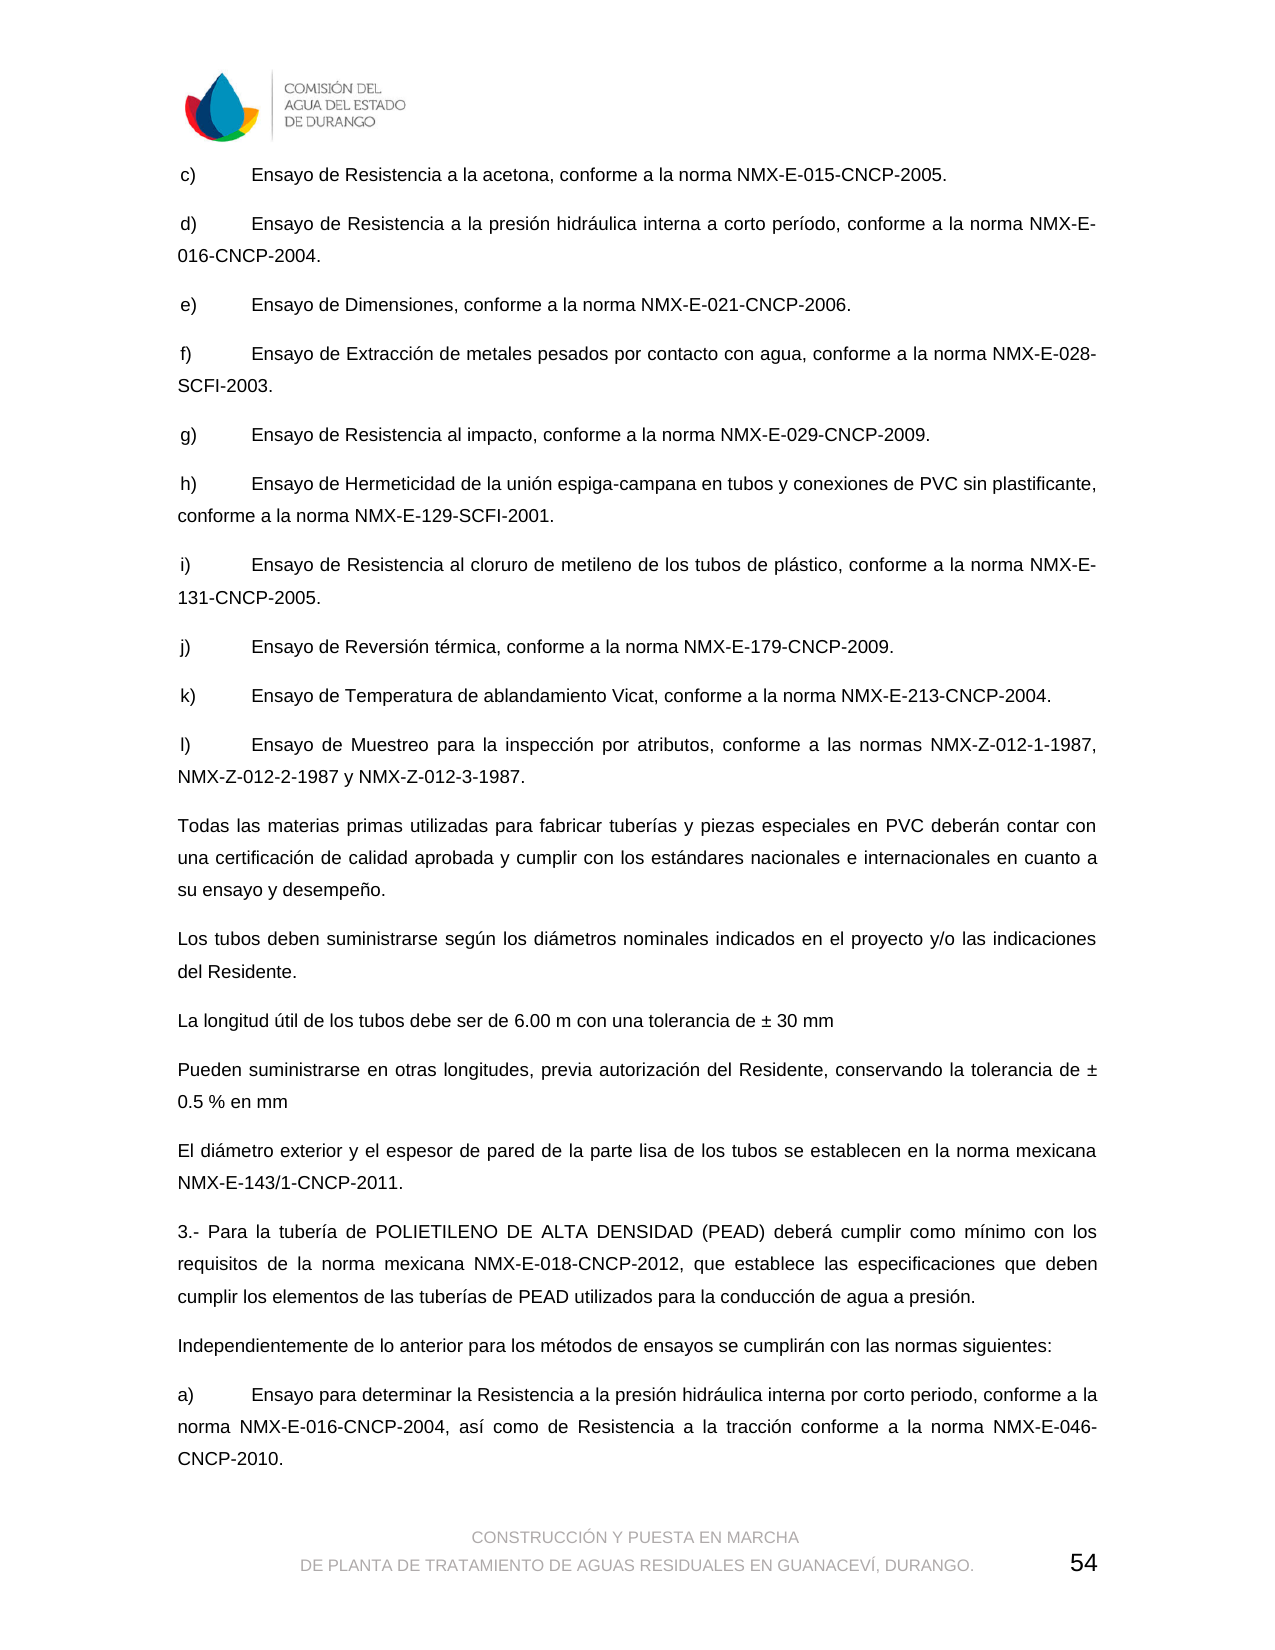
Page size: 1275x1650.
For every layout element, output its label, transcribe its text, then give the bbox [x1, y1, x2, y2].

list Ensayo de Temperatura de ablandamiento Vicat, conforme a la norma NMX-E-213-CNCP-2004. [177, 684, 1098, 706]
list Ensayo de Resistencia a la acetona, conforme a la norma NMX-E-015-CNCP-2005. [177, 163, 1098, 185]
text La longitud útil de los tubos debe ser de 6.00 m con una tolerancia de ± 30 mm [177, 1009, 1098, 1031]
list Ensayo de Resistencia a la presión hidráulica interna a corto período, conforme a la norma NMX-E-016-CNCP-2004. [177, 212, 1098, 266]
picture [177, 63, 410, 146]
text Todas las materias primas utilizadas para fabricar tuberías y piezas especiales en PVC deberán contar con una certificación de calidad aprobada y cumplir con los estándares nacionales e internacionales en cuanto a su ensayo y desempeño. [177, 814, 1098, 901]
list Ensayo de Muestreo para la inspección por atributos, conforme a las normas NMX-Z-012-1-1987, NMX-Z-012-2-1987 y NMX-Z-012-3-1987. [177, 733, 1098, 787]
text Pueden suministrarse en otras longitudes, previa autorización del Residente, conservando la tolerancia de ± 0.5 % en mm [177, 1058, 1098, 1112]
list Ensayo de Reversión térmica, conforme a la norma NMX-E-179-CNCP-2009. [177, 635, 1098, 657]
text Los tubos deben suministrarse según los diámetros nominales indicados en el proyecto y/o las indicaciones del Residente. [177, 928, 1098, 982]
list Ensayo de Extracción de metales pesados por contacto con agua, conforme a la norma NMX-E-028-SCFI-2003. [177, 343, 1098, 397]
text Independientemente de lo anterior para los métodos de ensayos se cumplirán con las normas siguientes: [177, 1334, 1098, 1356]
list Ensayo para determinar la Resistencia a la presión hidráulica interna por corto periodo, conforme a la norma NMX-E-016-CNCP-2004, así como de Resistencia a la tracción conforme a la norma NMX-E-046-CNCP-2010. [177, 1383, 1098, 1469]
text El diámetro exterior y el espesor de pared de la parte lisa de los tubos se establecen en la norma mexicana NMX-E-143/1-CNCP-2011. [177, 1139, 1098, 1193]
list Ensayo de Dimensiones, conforme a la norma NMX-E-021-CNCP-2006. [177, 294, 1098, 315]
list Ensayo de Hermeticidad de la unión espiga-campana en tubos y conexiones de PVC sin plastificante, conforme a la norma NMX-E-129-SCFI-2001. [177, 473, 1098, 527]
text 3.- Para la tubería de POLIETILENO DE ALTA DENSIDAD (PEAD) deberá cumplir como mínimo con los requisitos de la norma mexicana NMX-E-018-CNCP-2012, que establece las especificaciones que deben cumplir los elementos de las tuberías de PEAD utilizados para la conducción de agua a presión. [177, 1221, 1098, 1307]
list Ensayo de Resistencia al cloruro de metileno de los tubos de plástico, conforme a la norma NMX-E-131-CNCP-2005. [177, 554, 1098, 608]
list Ensayo de Resistencia al impacto, conforme a la norma NMX-E-029-CNCP-2009. [177, 424, 1098, 446]
